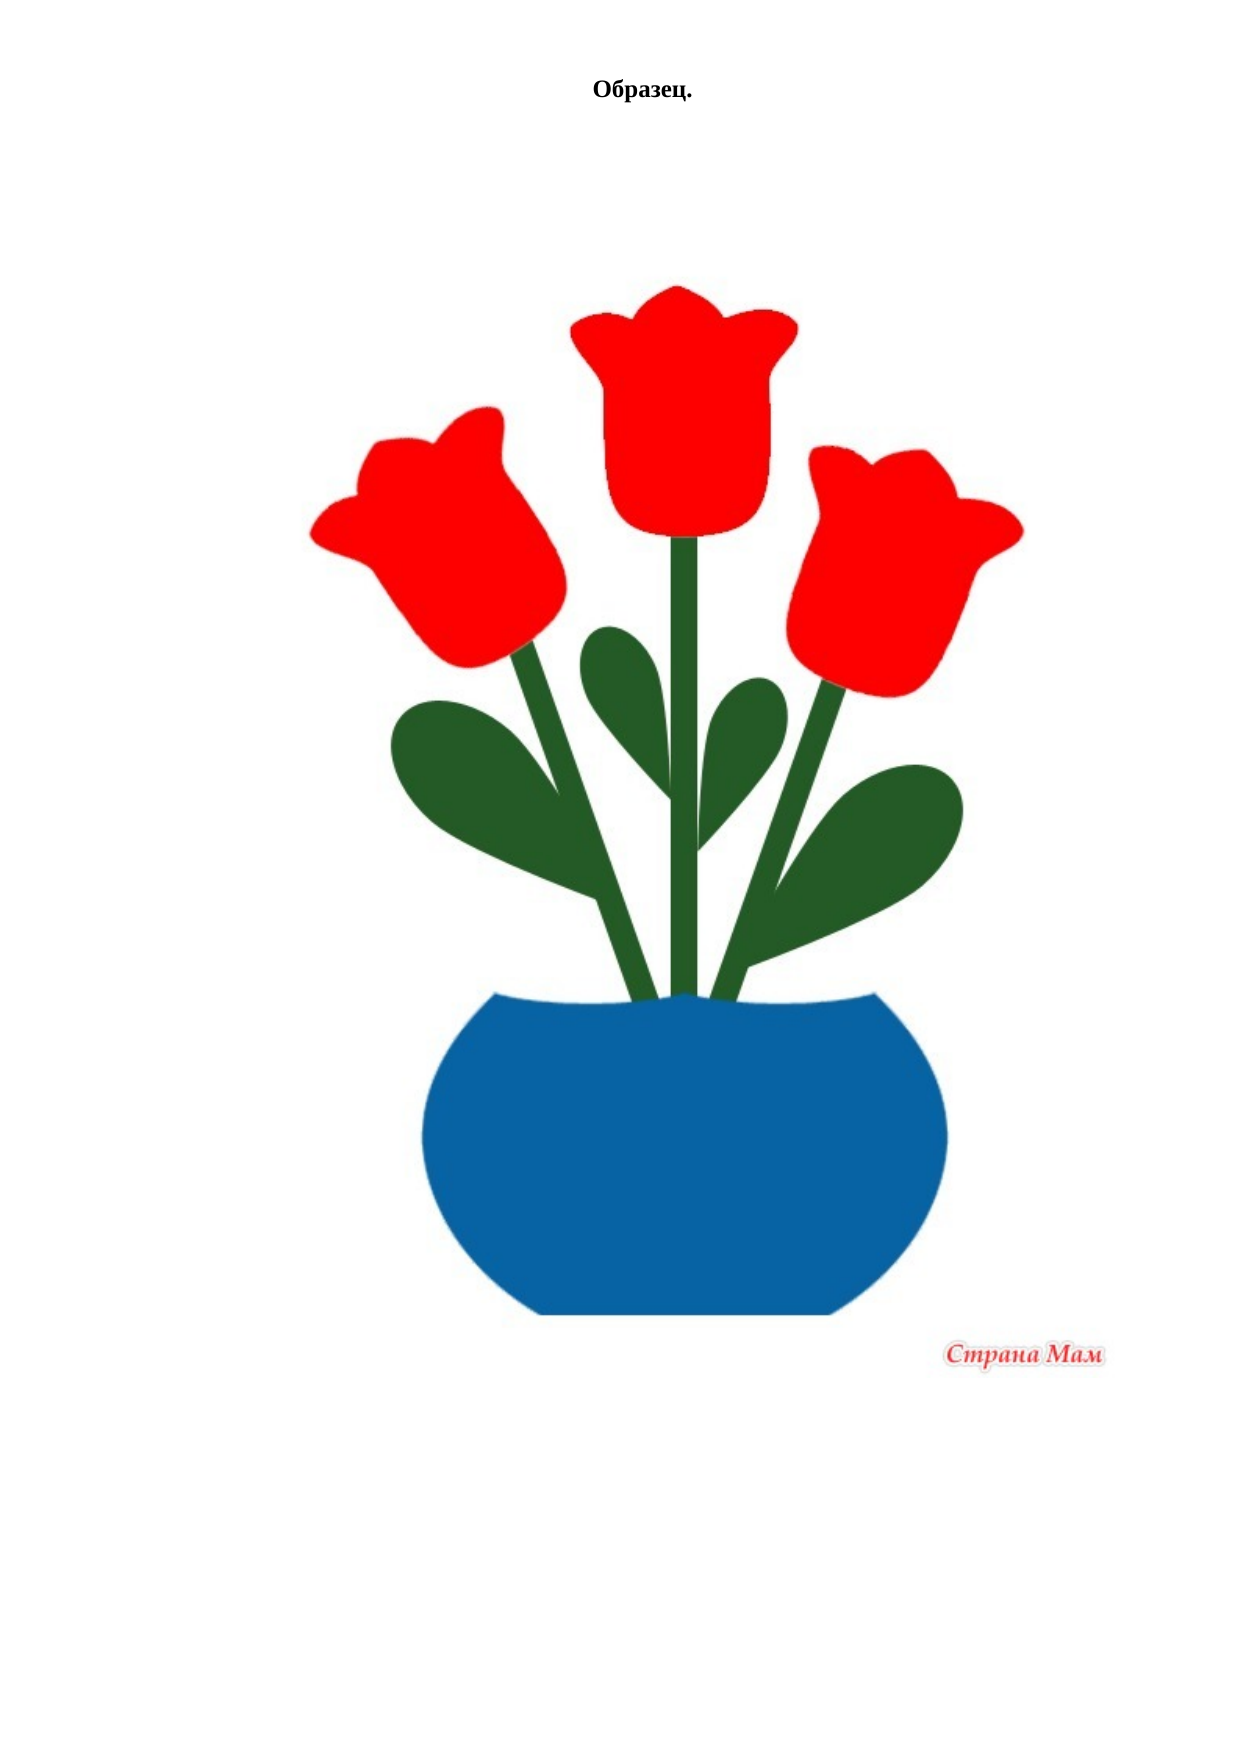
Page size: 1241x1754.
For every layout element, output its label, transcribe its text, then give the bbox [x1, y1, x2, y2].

text Образец. [177, 74, 1107, 103]
picture [177, 127, 1115, 1378]
